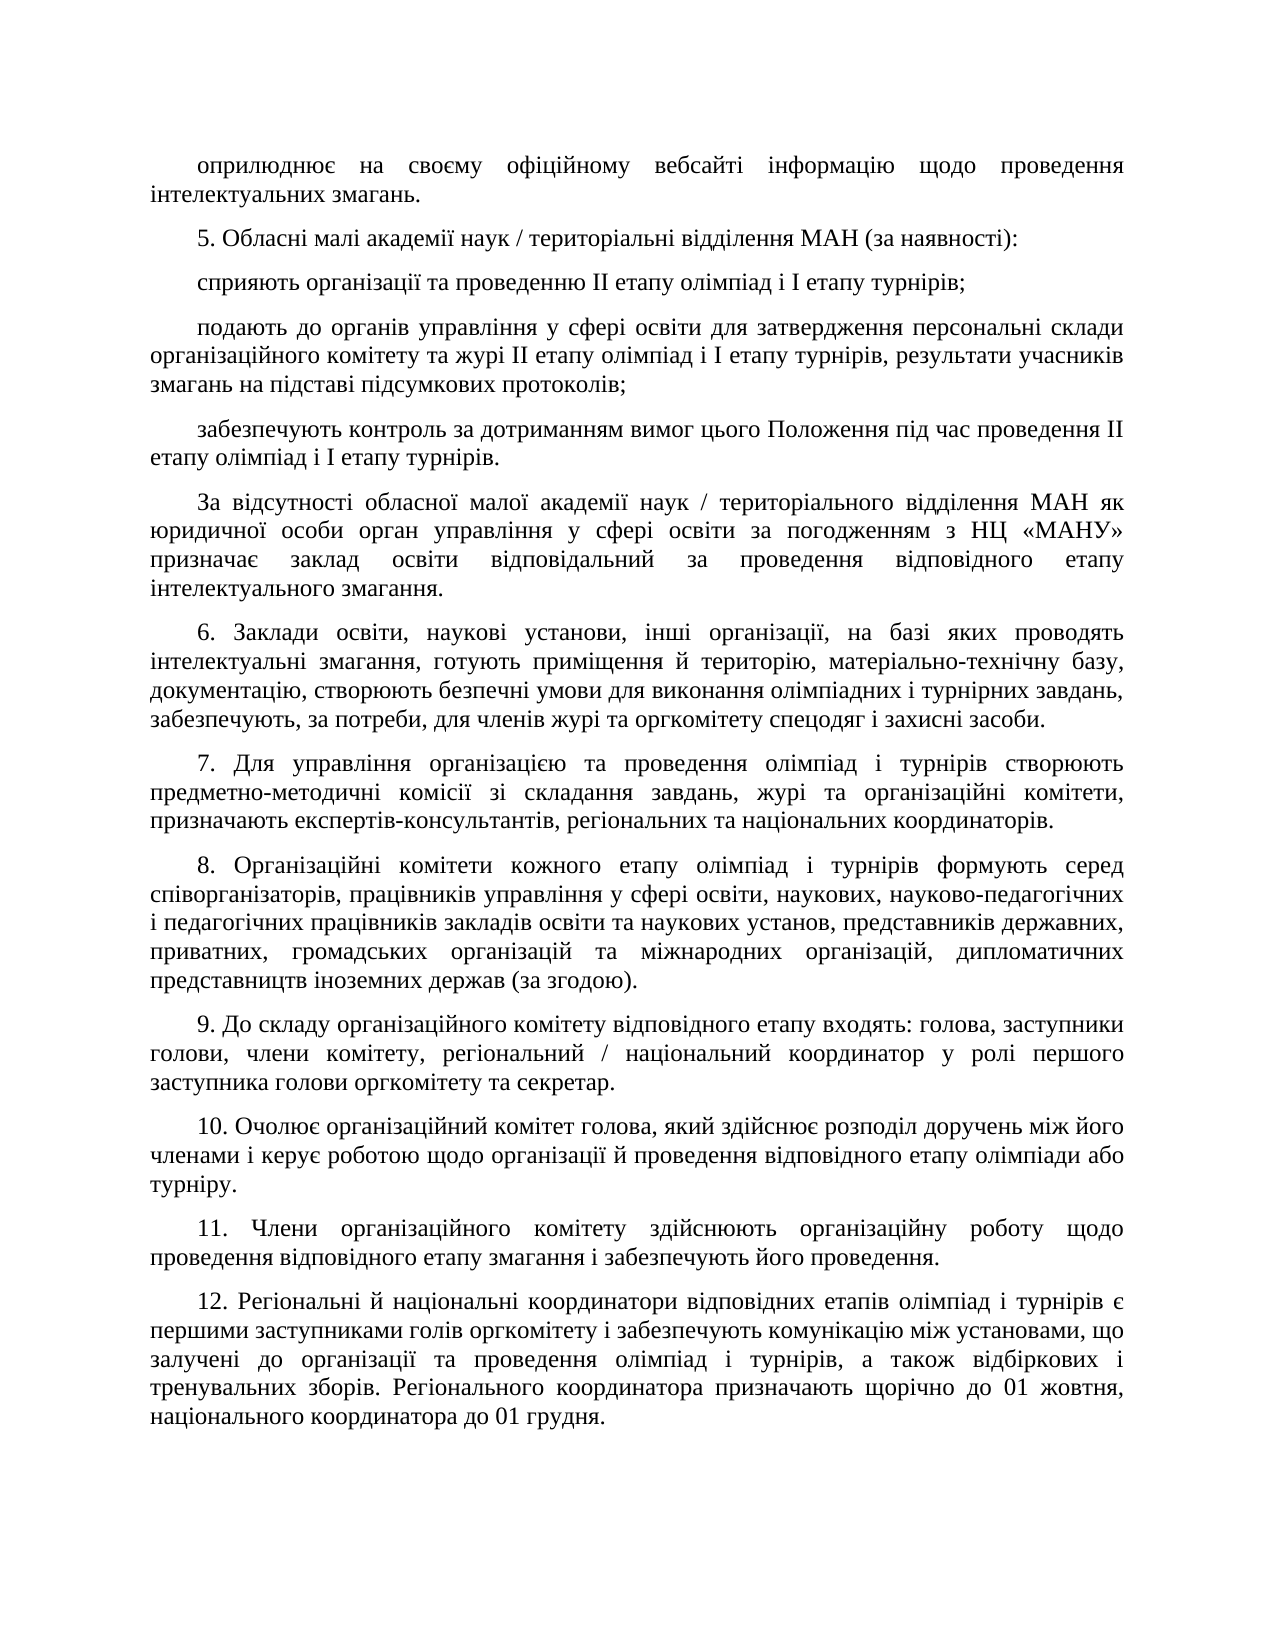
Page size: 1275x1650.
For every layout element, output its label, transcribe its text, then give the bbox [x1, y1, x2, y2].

text 5. Обласні малі академії наук / територіальні відділення МАН (за наявності): [150, 223, 1125, 252]
text подають до органів управління у сфері освіти для затвердження персональні склади організаційного комітету та журі II етапу олімпіад і І етапу турнірів, результати учасників змагань на підставі підсумкових протоколів; [150, 312, 1125, 398]
text сприяють організації та проведенню II етапу олімпіад і І етапу турнірів; [150, 267, 1125, 296]
text 9. До складу організаційного комітету відповідного етапу входять: голова, заступники голови, члени комітету, регіональний / національний координатор у ролі першого заступника голови оргкомітету та секретар. [150, 1009, 1125, 1096]
text 10. Очолює організаційний комітет голова, який здійснює розподіл доручень між його членами і керує роботою щодо організації й проведення відповідного етапу олімпіади або турніру. [150, 1111, 1125, 1197]
text 8. Організаційні комітети кожного етапу олімпіад і турнірів формують серед співорганізаторів, працівників управління у сфері освіти, наукових, науково-педагогічних і педагогічних працівників закладів освіти та наукових установ, представників державних, приватних, громадських організацій та міжнародних організацій, дипломатичних представництв іноземних держав (за згодою). [150, 850, 1125, 994]
text забезпечують контроль за дотриманням вимог цього Положення під час проведення II етапу олімпіад і І етапу турнірів. [150, 414, 1125, 471]
text За відсутності обласної малої академії наук / територіального відділення МАН як юридичної особи орган управління у сфері освіти за погодженням з НЦ «МАНУ» призначає заклад освіти відповідальний за проведення відповідного етапу інтелектуального змагання. [150, 487, 1125, 602]
text 6. Заклади освіти, наукові установи, інші організації, на базі яких проводять інтелектуальні змагання, готують приміщення й територію, матеріально-технічну базу, документацію, створюють безпечні умови для виконання олімпіадних і турнірних завдань, забезпечують, за потреби, для членів журі та оргкомітету спецодяг і захисні засоби. [150, 617, 1125, 732]
text 11. Члени організаційного комітету здійснюють організаційну роботу щодо проведення відповідного етапу змагання і забезпечують його проведення. [150, 1213, 1125, 1271]
text оприлюднює на своєму офіційному вебсайті інформацію щодо проведення інтелектуальних змагань. [150, 150, 1125, 207]
text 7. Для управління організацією та проведення олімпіад і турнірів створюють предметно-методичні комісії зі складання завдань, журі та організаційні комітети, призначають експертів-консультантів, регіональних та національних координаторів. [150, 748, 1125, 834]
text 12. Регіональні й національні координатори відповідних етапів олімпіад і турнірів є першими заступниками голів оргкомітету і забезпечують комунікацію між установами, що залучені до організації та проведення олімпіад і турнірів, а також відбіркових і тренувальних зборів. Регіонального координатора призначають щорічно до 01 жовтня, національного координатора до 01 грудня. [150, 1286, 1125, 1430]
